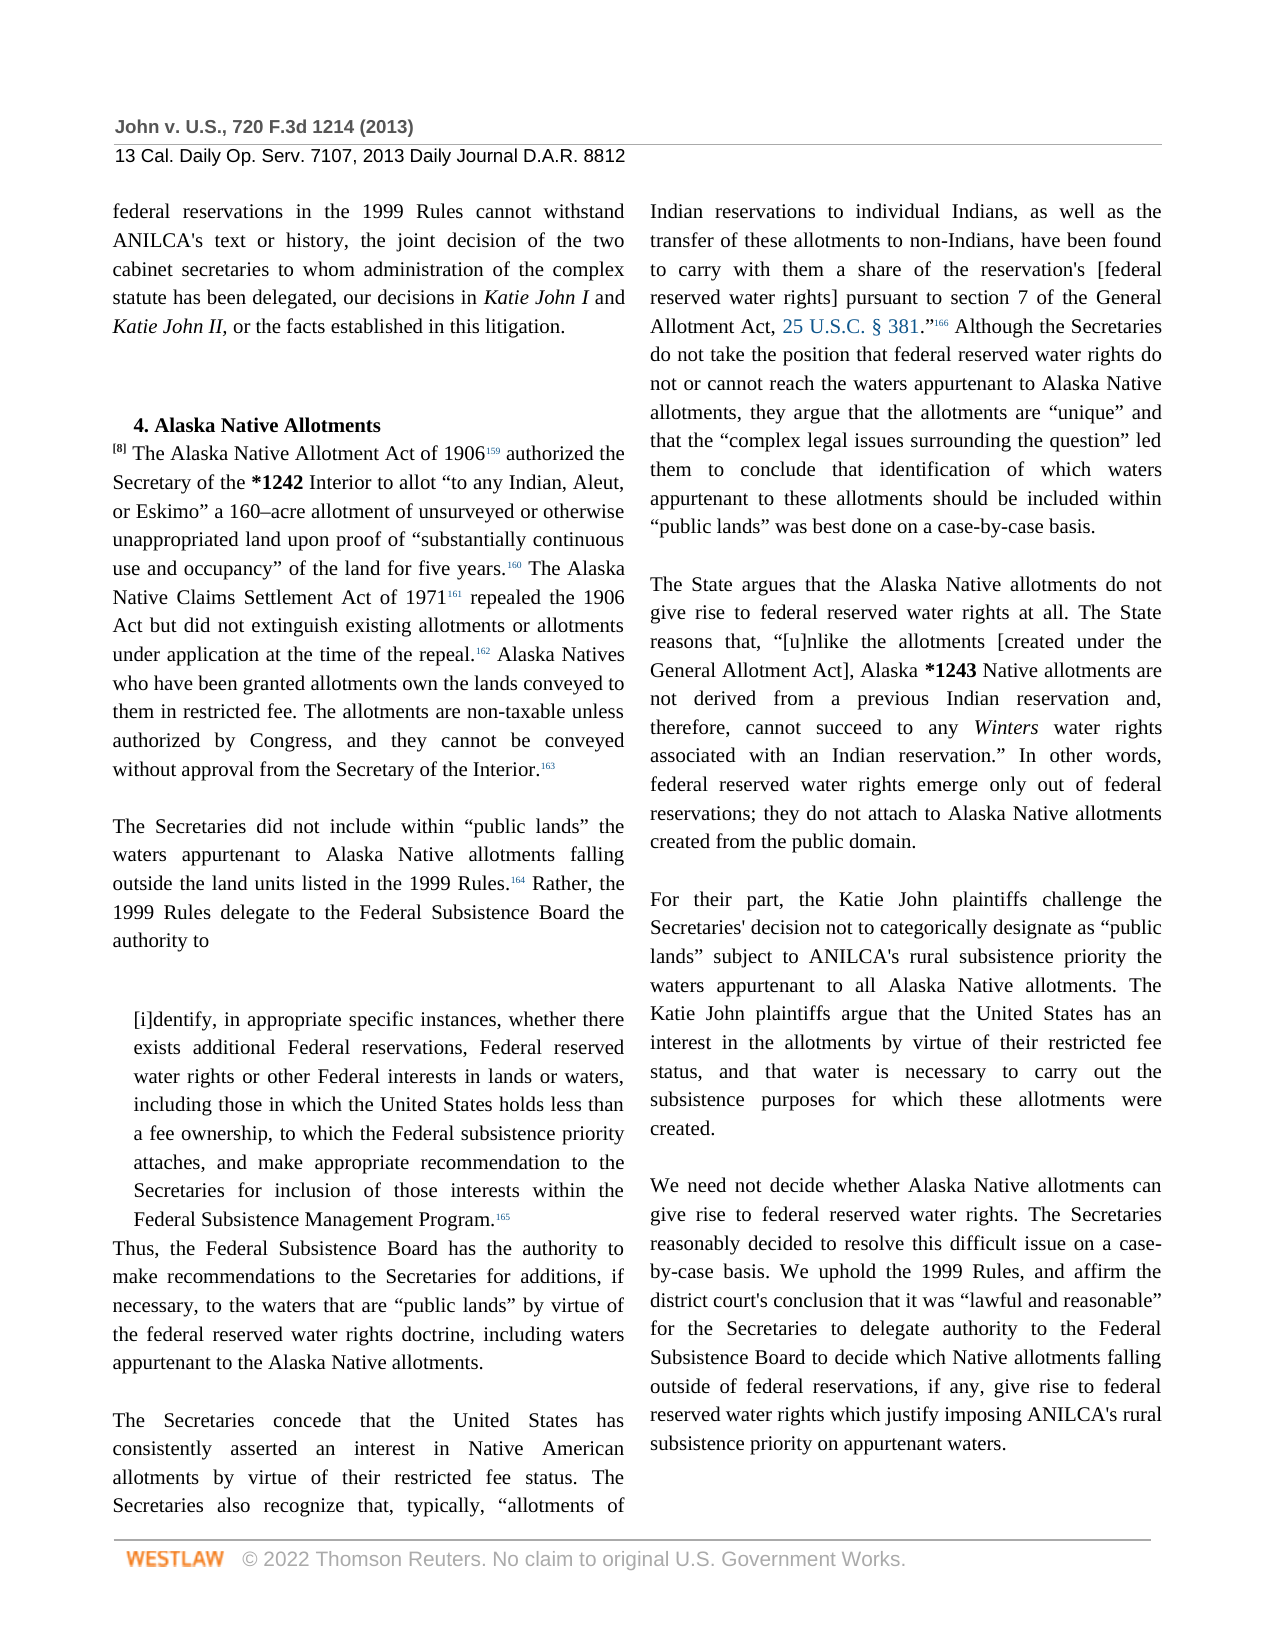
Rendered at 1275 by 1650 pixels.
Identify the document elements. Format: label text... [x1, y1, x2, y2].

text 4. Alaska Native Allotments [112, 408, 625, 437]
text The Secretaries did not include within “public lands” the waters appurtenant to Alaska Native allotments falling outside the land units listed in the 1999 Rules.164 Rather, the 1999 Rules delegate to the Federal Subsistence Board the authority to [112, 809, 625, 952]
text For their part, the Katie John plaintiffs challenge the Secretaries' decision not to categorically designate as “public lands” subject to ANILCA's rural subsistence priority the waters appurtenant to all Alaska Native allotments. The Katie John plaintiffs argue that the United States has an interest in the allotments by virtue of their restricted fee status, and that water is necessary to carry out the subsistence purposes for which these allotments were created. [650, 882, 1162, 1140]
text The State argues that the Alaska Native allotments do not give rise to federal reserved water rights at all. The State reasons that, “[u]nlike the allotments [created under the General Allotment Act], Alaska *1243 Native allotments are not derived from a previous Indian reservation and, therefore, cannot succeed to any Winters water rights associated with an Indian reservation.” In other words, federal reserved water rights emerge only out of federal reservations; they do not attach to Alaska Native allotments created from the public domain. [650, 567, 1162, 853]
text The Secretaries concede that the United States has consistently asserted an interest in Native American allotments by virtue of their restricted fee status. The Secretaries also recognize that, typically, “allotments of Indian reservations to individual Indians, as well as the transfer of these allotments to non-Indians, have been found to carry with them a share of the reservation's [federal reserved water rights] pursuant to section 7 of the General Allotment Act, 25 U.S.C. § 381.”166 Although the Secretaries do not take the position that federal reserved water rights do not or cannot reach the waters appurtenant to Alaska Native allotments, they argue that the allotments are “unique” and that the “complex legal issues surrounding the question” led them to conclude that identification of which waters appurtenant to these allotments should be included within “public lands” was best done on a case-by-case basis. [112, 1403, 625, 1517]
text [i]dentify, in appropriate specific instances, whether there exists additional Federal reservations, Federal reserved water rights or other Federal interests in lands or waters, including those in which the United States holds less than a fee ownership, to which the Federal subsistence priority attaches, and make appropriate recommendation to the Secretaries for inclusion of those interests within the Federal Subsistence Management Program.165 [133, 1002, 625, 1231]
text [8] The Alaska Native Allotment Act of 1906159 authorized the Secretary of the *1242 Interior to allot “to any Indian, Aleut, or Eskimo” a 160–acre allotment of unsurveyed or otherwise unappropriated land upon proof of “substantially continuous use and occupancy” of the land for five years.160 The Alaska Native Claims Settlement Act of 1971161 repealed the 1906 Act but did not extinguish existing allotments or allotments under application at the time of the repeal.162 Alaska Natives who have been granted allotments own the lands conveyed to them in restricted fee. The allotments are non-taxable unless authorized by Congress, and they cannot be conveyed without approval from the Secretary of the Interior.163 [112, 437, 625, 781]
text We need not decide whether Alaska Native allotments can give rise to federal reserved water rights. The Secretaries reasonably decided to resolve this difficult issue on a case-by-case basis. We uphold the 1999 Rules, and affirm the district court's conclusion that it was “lawful and reasonable” for the Secretaries to delegate authority to the Federal Subsistence Board to decide which Native allotments falling outside of federal reservations, if any, give rise to federal reserved water rights which justify imposing ANILCA's rural subsistence priority on appurtenant waters. [650, 1168, 1162, 1455]
text Thus, the Federal Subsistence Board has the authority to make recommendations to the Secretaries for additions, if necessary, to the waters that are “public lands” by virtue of the federal reserved water rights doctrine, including waters appurtenant to the Alaska Native allotments. [112, 1231, 625, 1374]
picture [114, 1551, 237, 1567]
text The Secretaries concede that the United States has consistently asserted an interest in Native American allotments by virtue of their restricted fee status. The Secretaries also recognize that, typically, “allotments of Indian reservations to individual Indians, as well as the transfer of these allotments to non-Indians, have been found to carry with them a share of the reservation's [federal reserved water rights] pursuant to section 7 of the General Allotment Act, 25 U.S.C. § 381.”166 Although the Secretaries do not take the position that federal reserved water rights do not or cannot reach the waters appurtenant to Alaska Native allotments, they argue that the allotments are “unique” and that the “complex legal issues surrounding the question” led them to conclude that identification of which waters appurtenant to these allotments should be included within “public lands” was best done on a case-by-case basis. [650, 194, 1162, 538]
